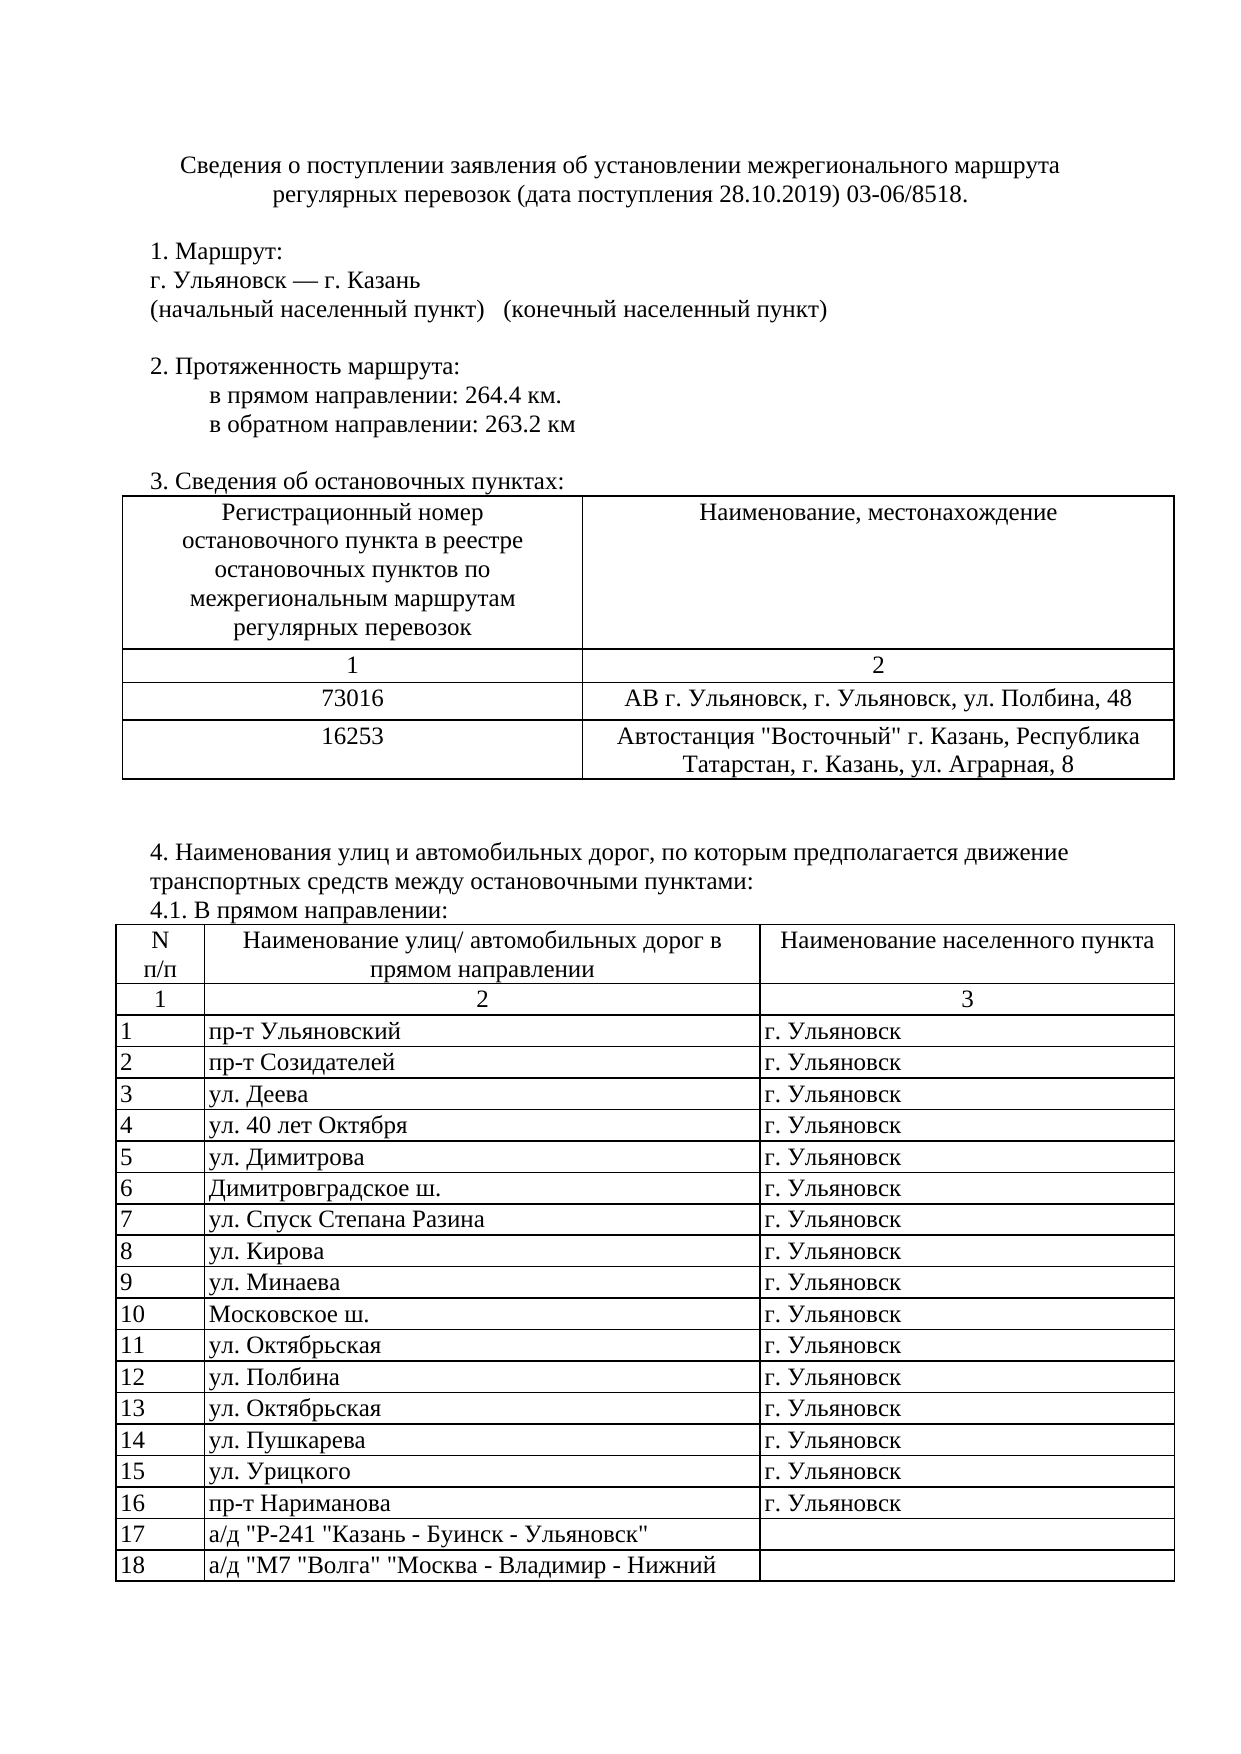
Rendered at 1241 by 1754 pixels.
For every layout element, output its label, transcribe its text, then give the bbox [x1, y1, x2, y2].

table_cell пр-т Созидателей [205, 1047, 759, 1077]
table_cell 14 [117, 1425, 204, 1454]
table_header Наименование улиц/ автомобильных дорог в прямом направлении [205, 925, 759, 983]
table_cell г. Ульяновск [761, 1205, 1174, 1234]
table_cell 2 [205, 984, 759, 1014]
table_cell ул. Минаева [205, 1267, 759, 1297]
table_cell ул. 40 лет Октября [205, 1110, 759, 1140]
table_cell 18 [117, 1551, 204, 1580]
table_cell ул. Спуск Степана Разина [205, 1205, 759, 1234]
table_cell 2 [117, 1047, 204, 1077]
table_cell 1 [117, 984, 204, 1014]
text в обратном направлении: 263.2 км [150, 409, 1090, 437]
table_cell ул. Димитрова [205, 1142, 759, 1171]
table_cell 10 [117, 1299, 204, 1329]
table_cell 11 [117, 1330, 204, 1360]
table_cell ул. Октябрьская [205, 1330, 759, 1360]
table_cell ул. Деева [205, 1079, 759, 1108]
table_cell г. Ульяновск [761, 1456, 1174, 1486]
table_cell АВ г. Ульяновск, г. Ульяновск, ул. Полбина, 48 [583, 683, 1173, 719]
text 3. Сведения об остановочных пунктах: [150, 466, 1090, 495]
text 1. Маршрут: [150, 236, 1090, 265]
text Сведения о поступлении заявления об установлении межрегионального маршрута регулярных перевозок (дата поступления 28.10.2019) 03-06/8518. [150, 150, 1090, 207]
text 2. Протяженность маршрута: [150, 351, 1090, 380]
table_cell г. Ульяновск [761, 1110, 1174, 1140]
table_cell 2 [583, 650, 1173, 681]
table_cell 15 [117, 1456, 204, 1486]
table_cell [761, 1519, 1174, 1549]
text г. Ульяновск — г. Казань [150, 265, 1090, 294]
text в прямом направлении: 264.4 км. [150, 380, 1090, 409]
table_cell 7 [117, 1205, 204, 1234]
table_cell г. Ульяновск [761, 1267, 1174, 1297]
table_header Регистрационный номер остановочного пункта в реестре остановочных пунктов по межрегиональным маршрутам регулярных перевозок [123, 497, 582, 648]
table_cell Московское ш. [205, 1299, 759, 1329]
table_cell Автостанция "Восточный" г. Казань, Республика Татарстан, г. Казань, ул. Аграрная, 8 [583, 721, 1173, 778]
table_cell 3 [761, 984, 1174, 1014]
table_cell 73016 [123, 683, 582, 719]
table_cell г. Ульяновск [761, 1079, 1174, 1108]
table_header N п/п [117, 925, 204, 983]
table_cell 12 [117, 1362, 204, 1392]
table_cell 17 [117, 1519, 204, 1549]
table_cell г. Ульяновск [761, 1393, 1174, 1423]
table_header Наименование населенного пункта [761, 925, 1174, 983]
table_cell ул. Урицкого [205, 1456, 759, 1486]
table_cell 9 [117, 1267, 204, 1297]
table_cell 8 [117, 1236, 204, 1266]
table_cell г. Ульяновск [761, 1362, 1174, 1392]
table_cell г. Ульяновск [761, 1425, 1174, 1454]
table_cell г. Ульяновск [761, 1488, 1174, 1517]
table_cell ул. Октябрьская [205, 1393, 759, 1423]
table_cell 16253 [123, 721, 582, 778]
table_cell пр-т Ульяновский [205, 1016, 759, 1046]
table_cell г. Ульяновск [761, 1016, 1174, 1046]
table_cell г. Ульяновск [761, 1047, 1174, 1077]
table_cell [205, 1551, 759, 1580]
table_cell 1 [123, 650, 582, 681]
table_cell г. Ульяновск [761, 1173, 1174, 1203]
table_cell г. Ульяновск [761, 1299, 1174, 1329]
text (начальный населенный пункт) (конечный населенный пункт) [150, 294, 1090, 322]
table_cell 4 [117, 1110, 204, 1140]
table_cell 3 [117, 1079, 204, 1108]
table_cell пр-т Нариманова [205, 1488, 759, 1517]
table_cell а/д "Р-241 "Казань - Буинск - Ульяновск" [205, 1519, 759, 1549]
table_cell 1 [117, 1016, 204, 1046]
table_cell [761, 1551, 1174, 1580]
table_cell ул. Кирова [205, 1236, 759, 1266]
table_header Наименование, местонахождение [583, 497, 1173, 648]
table_cell 13 [117, 1393, 204, 1423]
table_cell ул. Полбина [205, 1362, 759, 1392]
table_cell 5 [117, 1142, 204, 1171]
text 4.1. В прямом направлении: [150, 895, 1090, 924]
table_cell 16 [117, 1488, 204, 1517]
table_cell 6 [117, 1173, 204, 1203]
table_cell г. Ульяновск [761, 1142, 1174, 1171]
table_cell Димитровградское ш. [205, 1173, 759, 1203]
table_cell ул. Пушкарева [205, 1425, 759, 1454]
text 4. Наименования улиц и автомобильных дорог, по которым предполагается движение транспортных средств между остановочными пунктами: [150, 837, 1090, 895]
table_cell г. Ульяновск [761, 1236, 1174, 1266]
table_cell г. Ульяновск [761, 1330, 1174, 1360]
